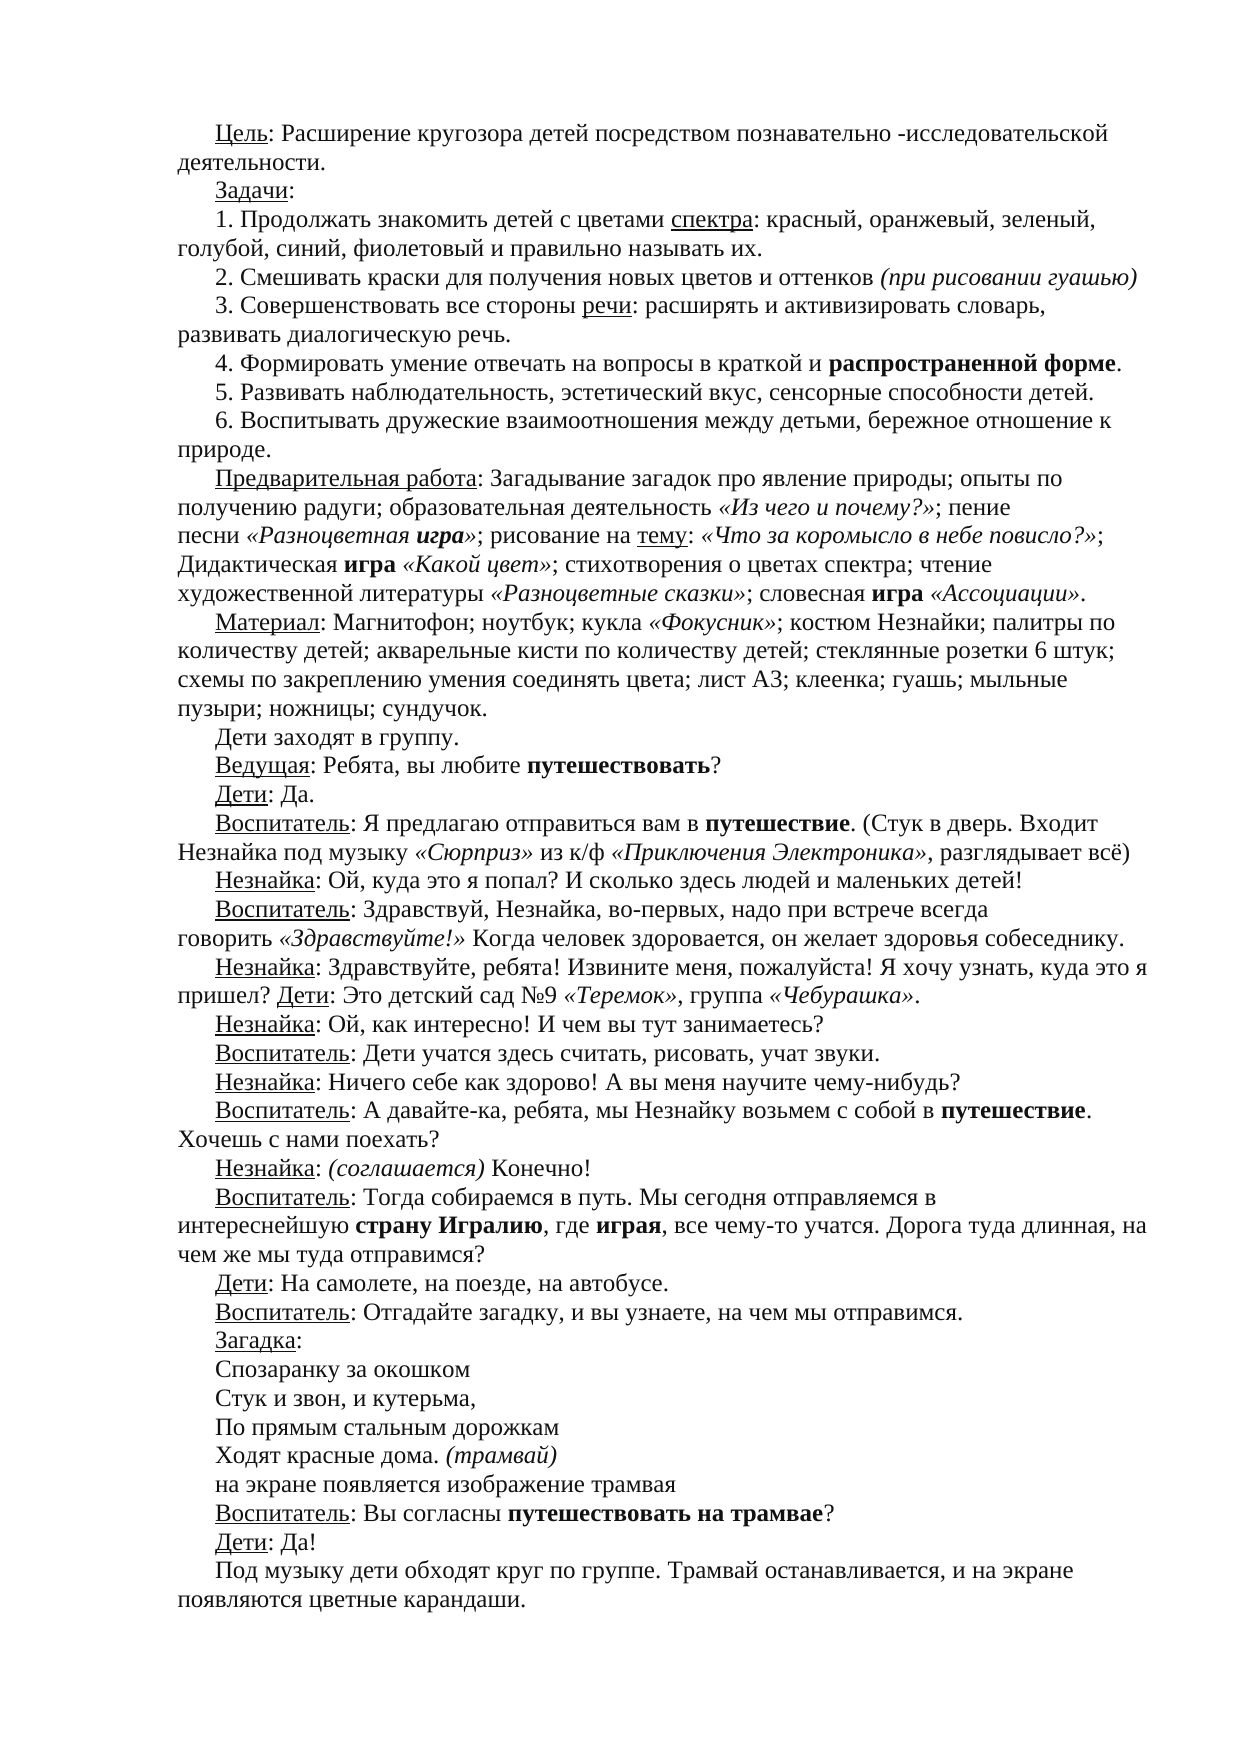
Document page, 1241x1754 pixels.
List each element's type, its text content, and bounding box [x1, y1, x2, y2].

text Незнайка: Ничего себе как здорово! А вы меня научите чему-нибудь? [177, 1067, 1152, 1096]
text Дети: Да! [177, 1527, 1152, 1556]
text Воспитатель: Вы согласны путешествовать на трамвае? [177, 1498, 1152, 1527]
text Материал: Магнитофон; ноутбук; кукла «Фокусник»; костюм Незнайки; палитры по количеству детей; акварельные кисти по количеству детей; стеклянные розетки 6 штук; схемы по закреплению умения соединять цвета; лист А3; клеенка; гуашь; мыльные пузыри; ножницы; сундучок. [177, 607, 1152, 722]
text Незнайка: Ой, как интересно! И чем вы тут занимаетесь? [177, 1009, 1152, 1038]
text 5. Развивать наблюдательность, эстетический вкус, сенсорные способности детей. [177, 377, 1152, 406]
text Дети: Да. [177, 779, 1152, 808]
text Воспитатель: Тогда собираемся в путь. Мы сегодня отправляемся в интереснейшую страну Игралию, где играя, все чему-то учатся. Дорога туда длинная, на чем же мы туда отправимся? [177, 1182, 1152, 1268]
text 4. Формировать умение отвечать на вопросы в краткой и распространенной форме. [177, 348, 1152, 377]
text 6. Воспитывать дружеские взаимоотношения между детьми, бережное отношение к природе. [177, 406, 1152, 463]
text на экране появляется изображение трамвая [177, 1469, 1152, 1498]
text Спозаранку за окошком [177, 1354, 1152, 1383]
text Воспитатель: Отгадайте загадку, и вы узнаете, на чем мы отправимся. [177, 1297, 1152, 1326]
text Воспитатель: А давайте-ка, ребята, мы Незнайку возьмем с собой в путешествие. Хочешь с нами поехать? [177, 1096, 1152, 1153]
text Под музыку дети обходят круг по группе. Трамвай останавливается, и на экране появляются цветные карандаши. [177, 1556, 1152, 1613]
text Воспитатель: Здравствуй, Незнайка, во-первых, надо при встрече всегда говорить «Здравствуйте!» Когда человек здоровается, он желает здоровья собеседнику. [177, 894, 1152, 952]
text Воспитатель: Дети учатся здесь считать, рисовать, учат звуки. [177, 1038, 1152, 1067]
text Незнайка: Ой, куда это я попал? И сколько здесь людей и маленьких детей! [177, 866, 1152, 894]
text 2. Смешивать краски для получения новых цветов и оттенков (при рисовании гуашью) [177, 262, 1152, 291]
text Незнайка: (соглашается) Конечно! [177, 1153, 1152, 1182]
text Загадка: [177, 1326, 1152, 1354]
text 3. Совершенствовать все стороны речи: расширять и активизировать словарь, развивать диалогическую речь. [177, 291, 1152, 348]
text Стук и звон, и кутерьма, [177, 1383, 1152, 1412]
text Дети заходят в группу. [177, 722, 1152, 751]
text Незнайка: Здравствуйте, ребята! Извините меня, пожалуйста! Я хочу узнать, куда это я пришел? Дети: Это детский сад №9 «Теремок», группа «Чебурашка». [177, 952, 1152, 1009]
text Предварительная работа: Загадывание загадок про явление природы; опыты по получению радуги; образовательная деятельность «Из чего и почему?»; пение песни «Разноцветная игра»; рисование на тему: «Что за коромысло в небе повисло?»; Дидактическая игра «Какой цвет»; стихотворения о цветах спектра; чтение художественной литературы «Разноцветные сказки»; словесная игра «Ассоциации». [177, 463, 1152, 607]
text Задачи: [177, 176, 1152, 204]
text Воспитатель: Я предлагаю отправиться вам в путешествие. (Стук в дверь. Входит Незнайка под музыку «Сюрприз» из к/ф «Приключения Электроника», разглядывает всё) [177, 808, 1152, 866]
text Цель: Расширение кругозора детей посредством познавательно -исследовательской деятельности. [177, 118, 1152, 176]
text По прямым стальным дорожкам [177, 1412, 1152, 1441]
text Ходят красные дома. (трамвай) [177, 1441, 1152, 1469]
text 1. Продолжать знакомить детей с цветами спектра: красный, оранжевый, зеленый, голубой, синий, фиолетовый и правильно называть их. [177, 204, 1152, 262]
text Ведущая: Ребята, вы любите путешествовать? [177, 751, 1152, 779]
text Дети: На самолете, на поезде, на автобусе. [177, 1268, 1152, 1297]
